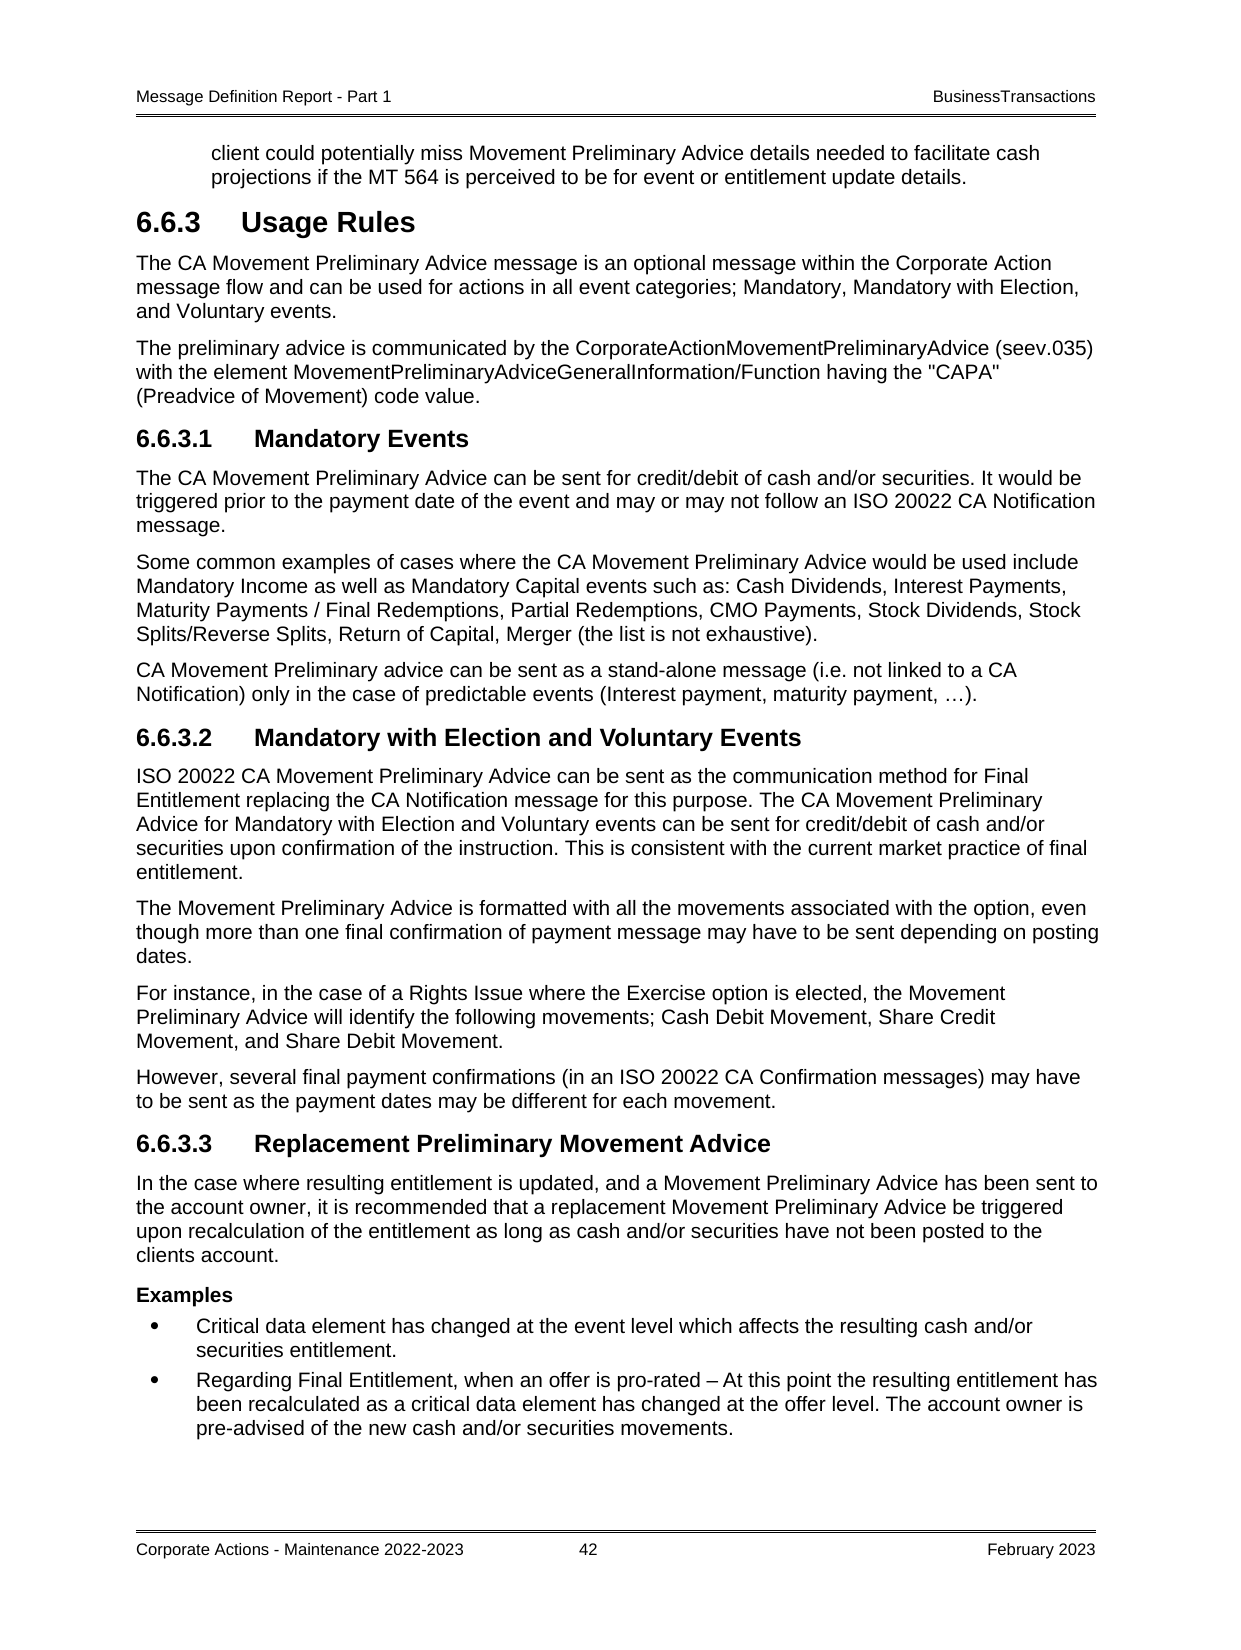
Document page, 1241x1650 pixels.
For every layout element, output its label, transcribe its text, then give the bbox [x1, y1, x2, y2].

subtitle Usage Rules [136, 205, 1104, 239]
text The CA Movement Preliminary Advice can be sent for credit/debit of cash and/or securities. It would be triggered prior to the payment date of the event and may or may not follow an ISO 20022 CA Notification message. [136, 465, 1104, 537]
text Some common examples of cases where the CA Movement Preliminary Advice would be used include Mandatory Income as well as Mandatory Capital events such as: Cash Dividends, Interest Payments, Maturity Payments / Final Redemptions, Partial Redemptions, CMO Payments, Stock Dividends, Stock Splits/Reverse Splits, Return of Capital, Merger (the list is not exhaustive). [136, 550, 1104, 646]
text For instance, in the case of a Rights Issue where the Exercise option is elected, the Movement Preliminary Advice will identify the following movements; Cash Debit Movement, Share Credit Movement, and Share Debit Movement. [136, 981, 1104, 1052]
text In the case where resulting entitlement is updated, and a Movement Preliminary Advice has been sent to the account owner, it is recommended that a replacement Movement Preliminary Advice be triggered upon recalculation of the entitlement as long as cash and/or securities have not been posted to the clients account. [136, 1171, 1104, 1267]
subtitle Mandatory with Election and Voluntary Events [136, 723, 1104, 751]
text However, several final payment confirmations (in an ISO 20022 CA Confirmation messages) may have to be sent as the payment dates may be different for each movement. [136, 1065, 1104, 1113]
text The Movement Preliminary Advice is formatted with all the movements associated with the option, even though more than one final confirmation of payment message may have to be sent depending on posting dates. [136, 896, 1104, 968]
text The preliminary advice is communicated by the CorporateActionMovementPreliminaryAdvice (seev.035) with the element MovementPreliminaryAdviceGeneralInformation/Function having the "CAPA" (Preadvice of Movement) code value. [136, 336, 1104, 407]
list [211, 141, 1104, 188]
text Examples [136, 1283, 1104, 1307]
subtitle Mandatory Events [136, 424, 1104, 453]
text CA Movement Preliminary advice can be sent as a stand-alone message (i.e. not linked to a CA Notification) only in the case of predictable events (Interest payment, maturity payment, …). [136, 658, 1104, 706]
list Regarding Final Entitlement, when an offer is pro-rated – At this point the resulting entitlement has been recalculated as a critical data element has changed at the offer level. The account owner is pre-advised of the new cash and/or securities movements. [151, 1368, 1104, 1440]
text ISO 20022 CA Movement Preliminary Advice can be sent as the communication method for Final Entitlement replacing the CA Notification message for this purpose. The CA Movement Preliminary Advice for Mandatory with Election and Voluntary events can be sent for credit/debit of cash and/or securities upon confirmation of the instruction. This is consistent with the current market practice of final entitlement. [136, 764, 1104, 884]
subtitle Replacement Preliminary Movement Advice [136, 1129, 1104, 1158]
text The CA Movement Preliminary Advice message is an optional message within the Corporate Action message flow and can be used for actions in all event categories; Mandatory, Mandatory with Election, and Voluntary events. [136, 251, 1104, 323]
list Critical data element has changed at the event level which affects the resulting cash and/or securities entitlement. [151, 1313, 1104, 1361]
